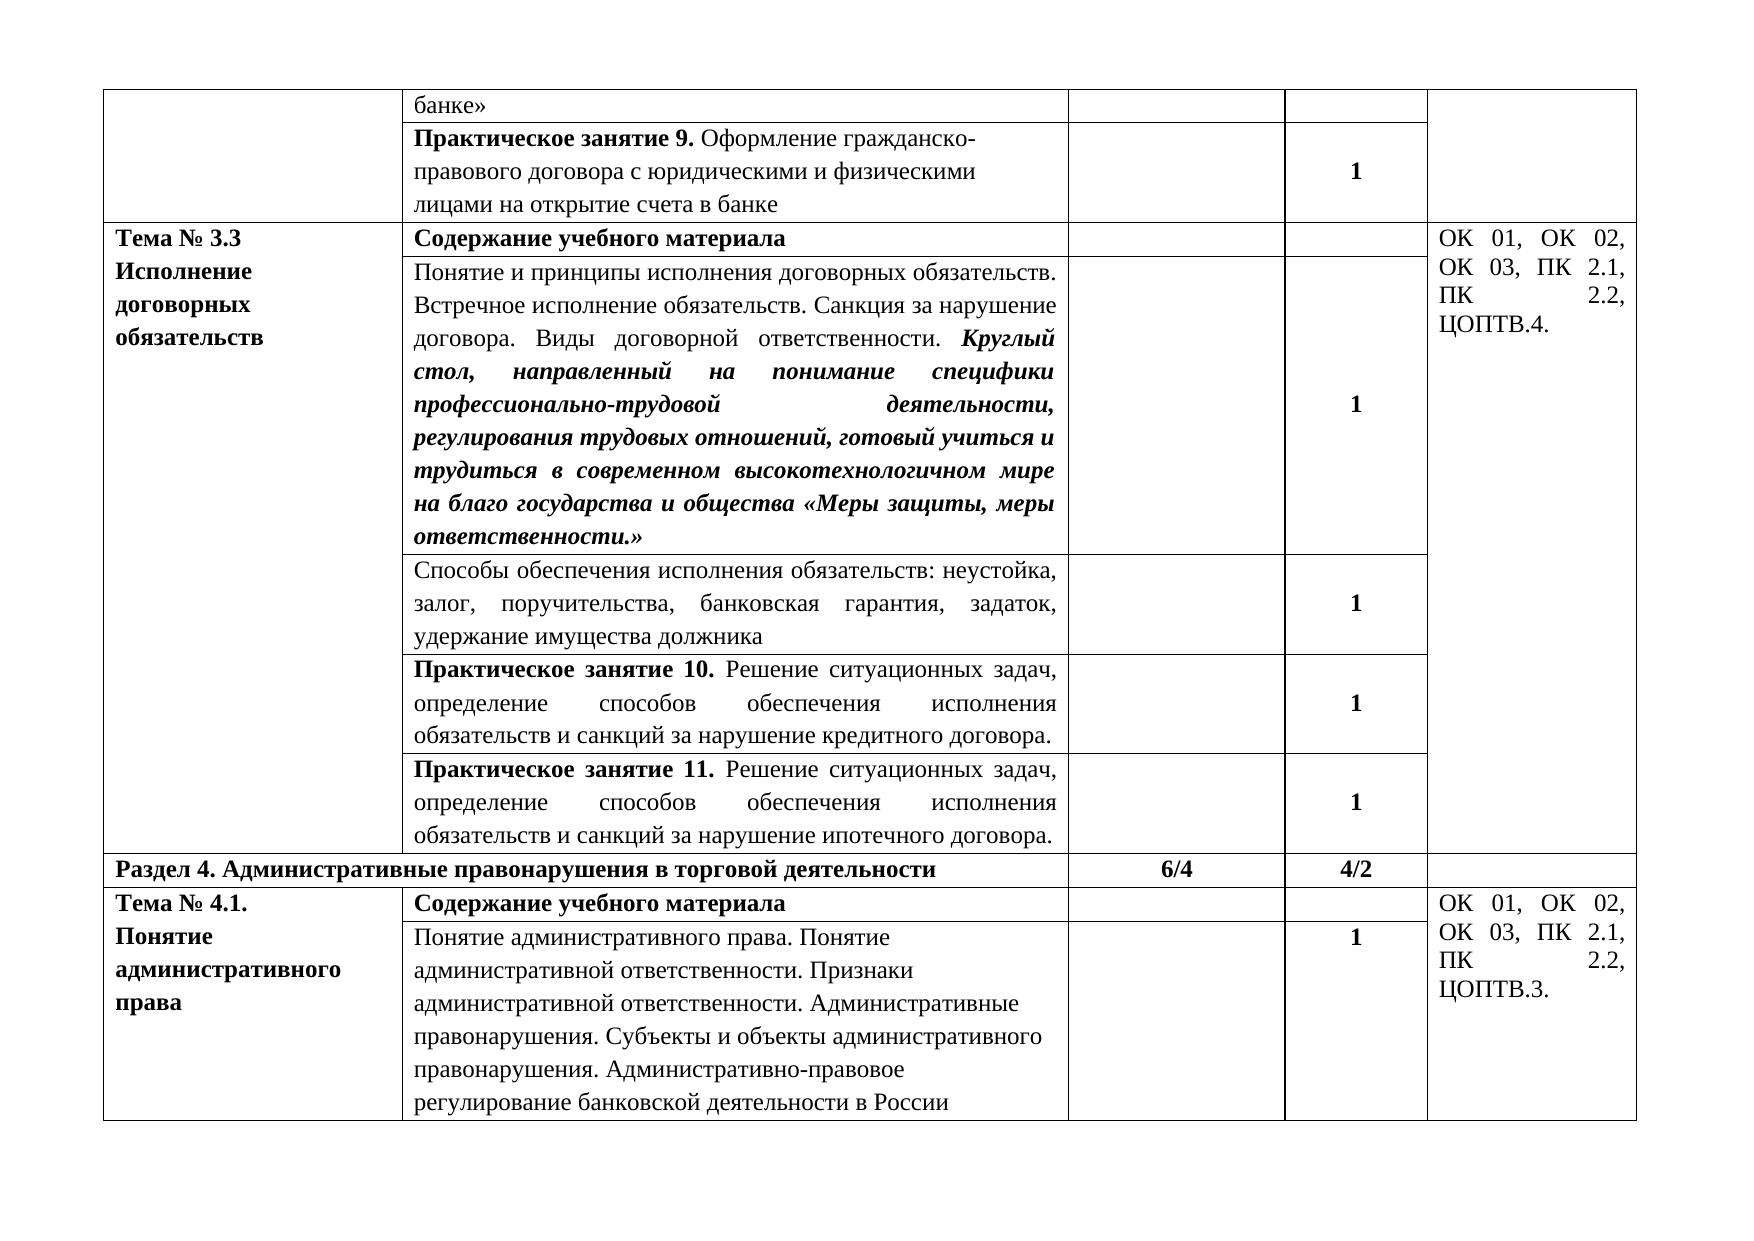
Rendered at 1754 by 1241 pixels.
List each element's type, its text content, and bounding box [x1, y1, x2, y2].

table_cell Понятие и принципы исполнения договорных обязательств. Встречное исполнение обязательств. Санкция за нарушение договора. Виды договорной ответственности. Круглый стол, направленный на понимание специфики профессионально-трудовой деятельности, регулирования трудовых отношений, готовый учиться и трудиться в современном высокотехнологичном мире на благо государства и общества «Меры защиты, меры ответственности.» [403, 257, 1068, 554]
table_cell Тема № 4.1. Понятие административного права [104, 888, 402, 1120]
table_cell [1069, 90, 1284, 122]
table_cell 1 [1286, 922, 1427, 1120]
table_cell 1 [1286, 257, 1427, 554]
table_cell [1069, 655, 1284, 753]
table_cell Способы обеспечения исполнения обязательств: неустойка, залог, поручительства, банковская гарантия, задаток, удержание имущества должника [403, 555, 1068, 653]
table_cell Тема № 3.3 Исполнение договорных обязательств [104, 223, 402, 853]
table_cell [1069, 223, 1284, 256]
table_cell 1 [1286, 754, 1427, 853]
table_cell 6/4 [1069, 854, 1284, 887]
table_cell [403, 90, 1068, 122]
table_cell Раздел 4. Административные правонарушения в торговой деятельности [104, 854, 1068, 887]
table_cell Практическое занятие 11. Решение ситуационных задач, определение способов обеспечения исполнения обязательств и санкций за нарушение ипотечного договора. [403, 754, 1068, 853]
table_cell [1069, 257, 1284, 554]
table_cell [1069, 555, 1284, 653]
table_cell ОК 01, ОК 02, ОК 03, ПК 2.1, ПК 2.2, ЦОПТВ.4. [1428, 223, 1636, 853]
table_cell Содержание учебного материала [403, 888, 1068, 921]
table_cell 4/2 [1286, 854, 1427, 887]
table_cell Практическое занятие 10. Решение ситуационных задач, определение способов обеспечения исполнения обязательств и санкций за нарушение кредитного договора. [403, 655, 1068, 753]
table_cell 1 [1286, 90, 1427, 122]
table_cell ОК 01, ОК 02, ОК 03, ПК 2.1, ПК 2.2, ЦОПТВ.3. [1428, 888, 1636, 1120]
table_cell 1 [1286, 655, 1427, 753]
table_cell [1069, 888, 1284, 921]
table_cell 1 [1286, 555, 1427, 653]
table_cell [1286, 888, 1427, 921]
table_cell [1069, 123, 1284, 222]
table_cell [1428, 854, 1636, 887]
table_cell Понятие административного права. Понятие административной ответственности. Признаки административной ответственности. Административные правонарушения. Субъекты и объекты административного правонарушения. Административно-правовое регулирование банковской деятельности в России [403, 922, 1068, 1120]
table_cell [1069, 922, 1284, 1120]
table_cell Практическое занятие 9. Оформление гражданско-правового договора с юридическими и физическими лицами на открытие счета в банке [403, 123, 1068, 222]
table_cell Содержание учебного материала [403, 223, 1068, 256]
table_cell [1069, 754, 1284, 853]
table_cell [1286, 223, 1427, 256]
table_cell 1 [1286, 123, 1427, 222]
